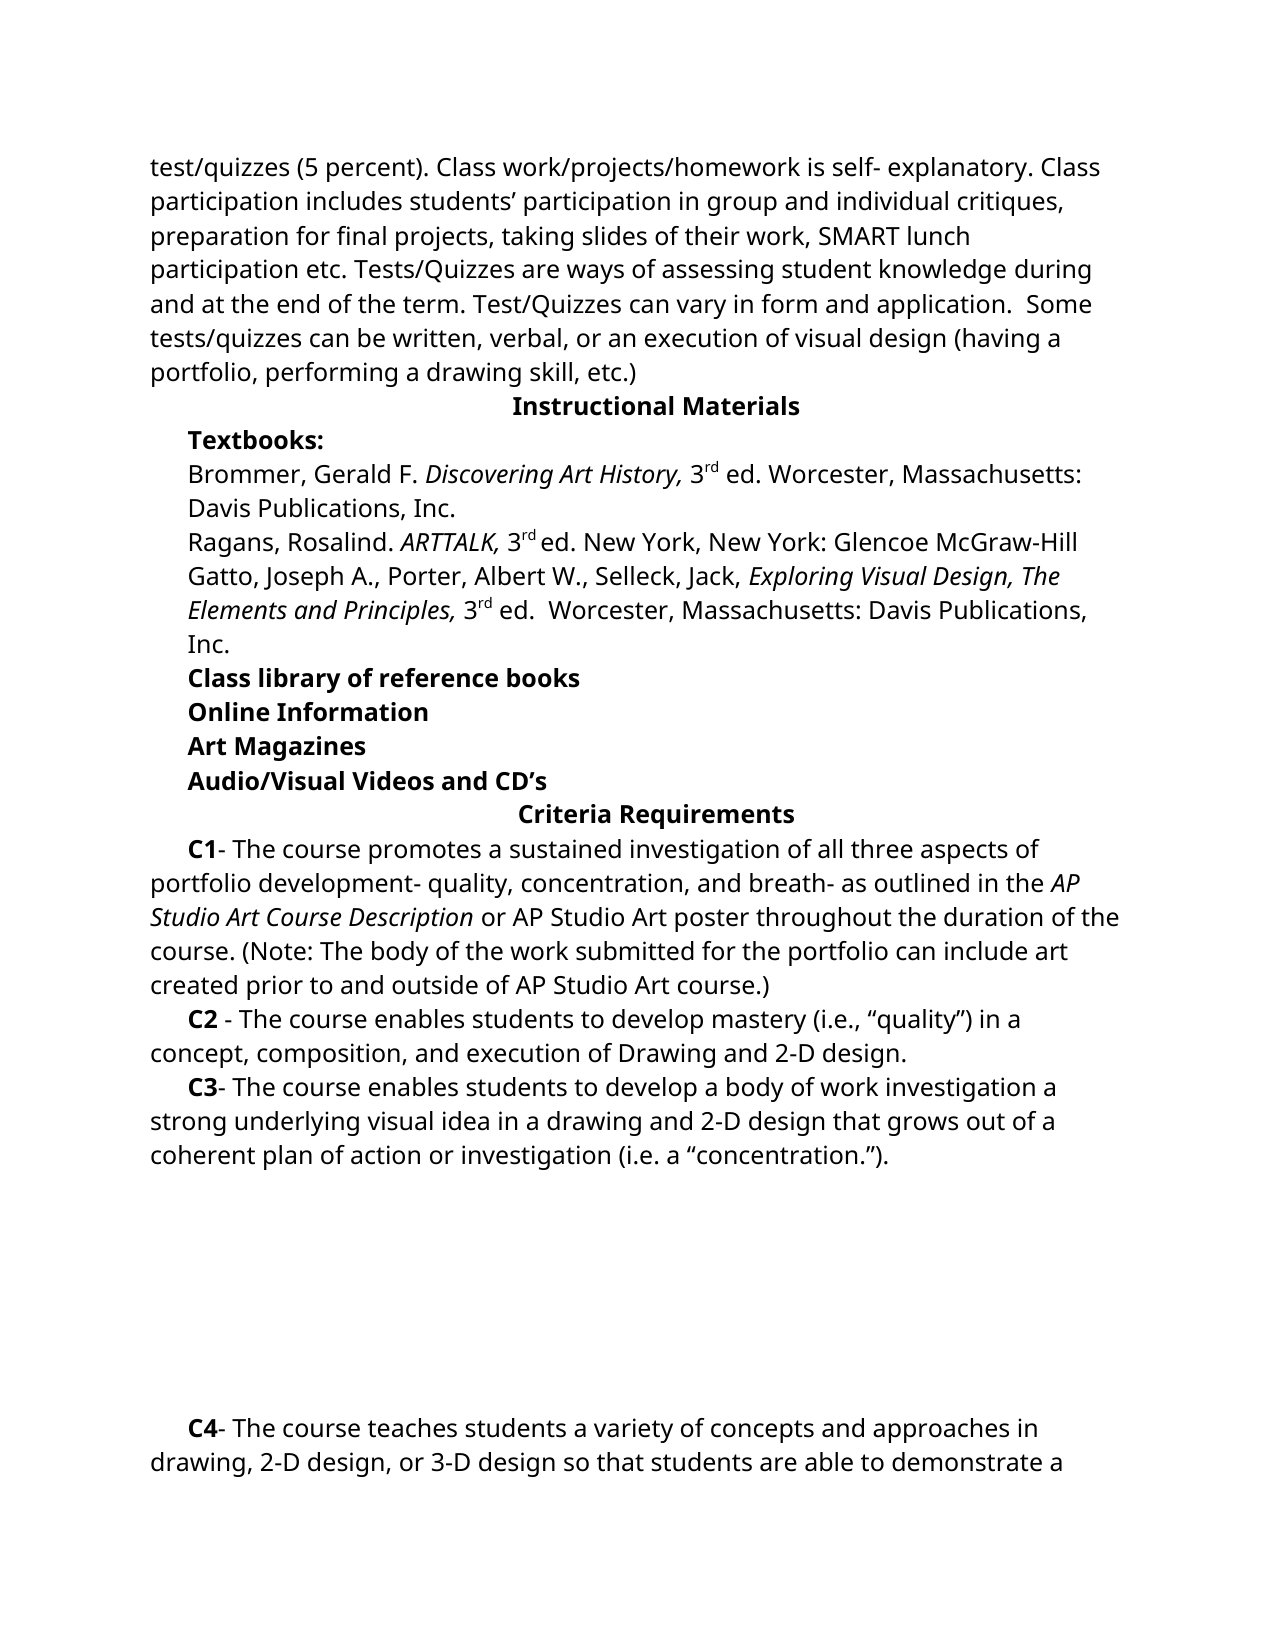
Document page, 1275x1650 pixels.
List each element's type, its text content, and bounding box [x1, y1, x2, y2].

text Online Information [187, 695, 1125, 729]
text Audio/Visual Videos and CD’s [187, 763, 1125, 797]
text Criteria Requirements [150, 797, 1125, 831]
text Ragans, Rosalind. ARTTALK, 3rd ed. New York, New York: Glencoe McGraw-Hill [187, 525, 1125, 559]
text Textbooks: [187, 422, 1125, 457]
text C1- The course promotes a sustained investigation of all three aspects of portfolio development- quality, concentration, and breath- as outlined in the AP Studio Art Course Description or AP Studio Art poster throughout the duration of the course. (Note: The body of the work submitted for the portfolio can include art created prior to and outside of AP Studio Art course.) [150, 831, 1125, 1002]
text C3- The course enables students to develop a body of work investigation a strong underlying visual idea in a drawing and 2-D design that grows out of a coherent plan of action or investigation (i.e. a “concentration.”). [150, 1070, 1125, 1172]
text Gatto, Joseph A., Porter, Albert W., Selleck, Jack, Exploring Visual Design, The Elements and Principles, 3rd ed. Worcester, Massachusetts: Davis Publications, Inc. [187, 559, 1125, 661]
text Art Magazines [187, 729, 1125, 763]
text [150, 1410, 1125, 1478]
text Class library of reference books [187, 661, 1125, 695]
text Brommer, Gerald F. Discovering Art History, 3rd ed. Worcester, Massachusetts: Davis Publications, Inc. [187, 457, 1125, 525]
text C2 - The course enables students to develop mastery (i.e., “quality”) in a concept, composition, and execution of Drawing and 2-D design. [150, 1002, 1125, 1070]
text Instructional Materials [187, 388, 1125, 422]
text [150, 150, 1125, 388]
